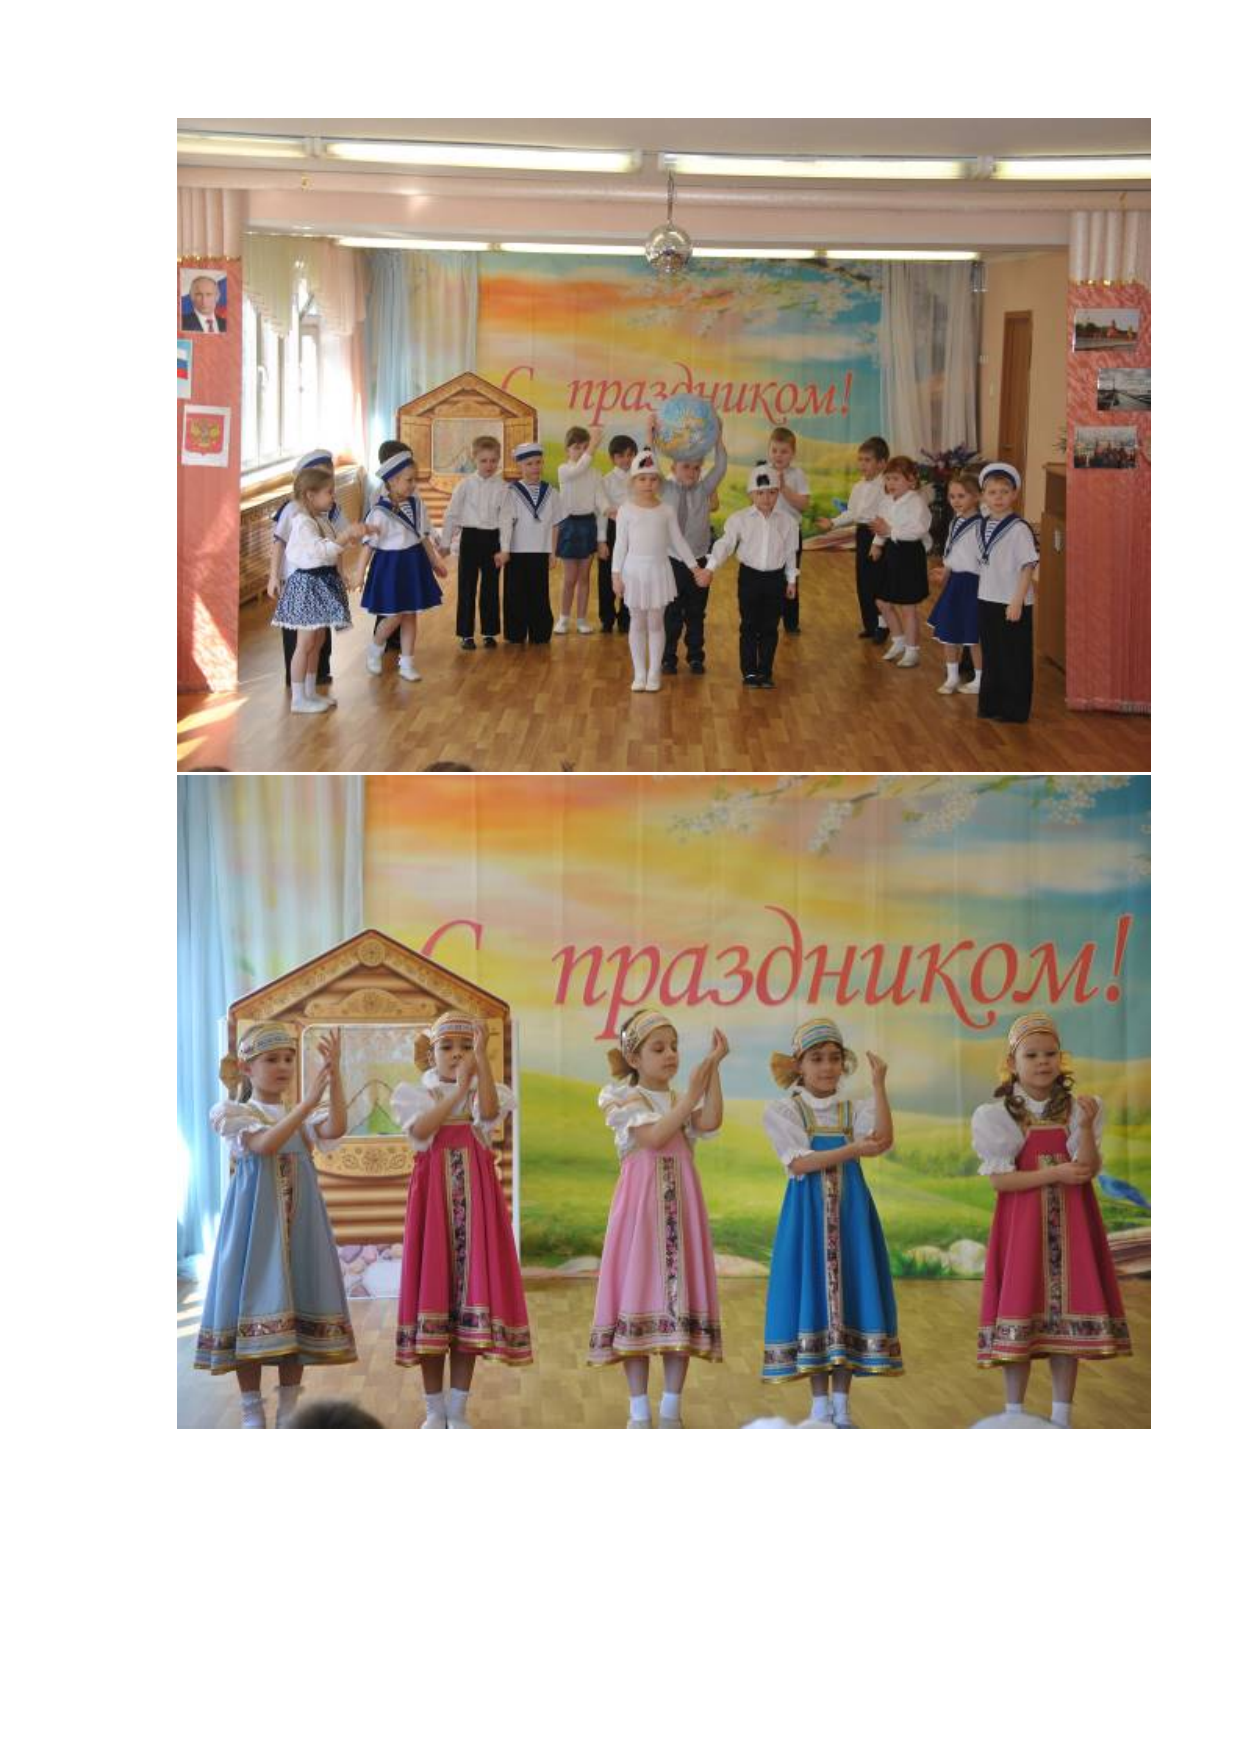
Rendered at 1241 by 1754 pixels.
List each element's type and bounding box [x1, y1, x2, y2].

picture [177, 775, 1151, 1429]
picture [177, 118, 1151, 772]
